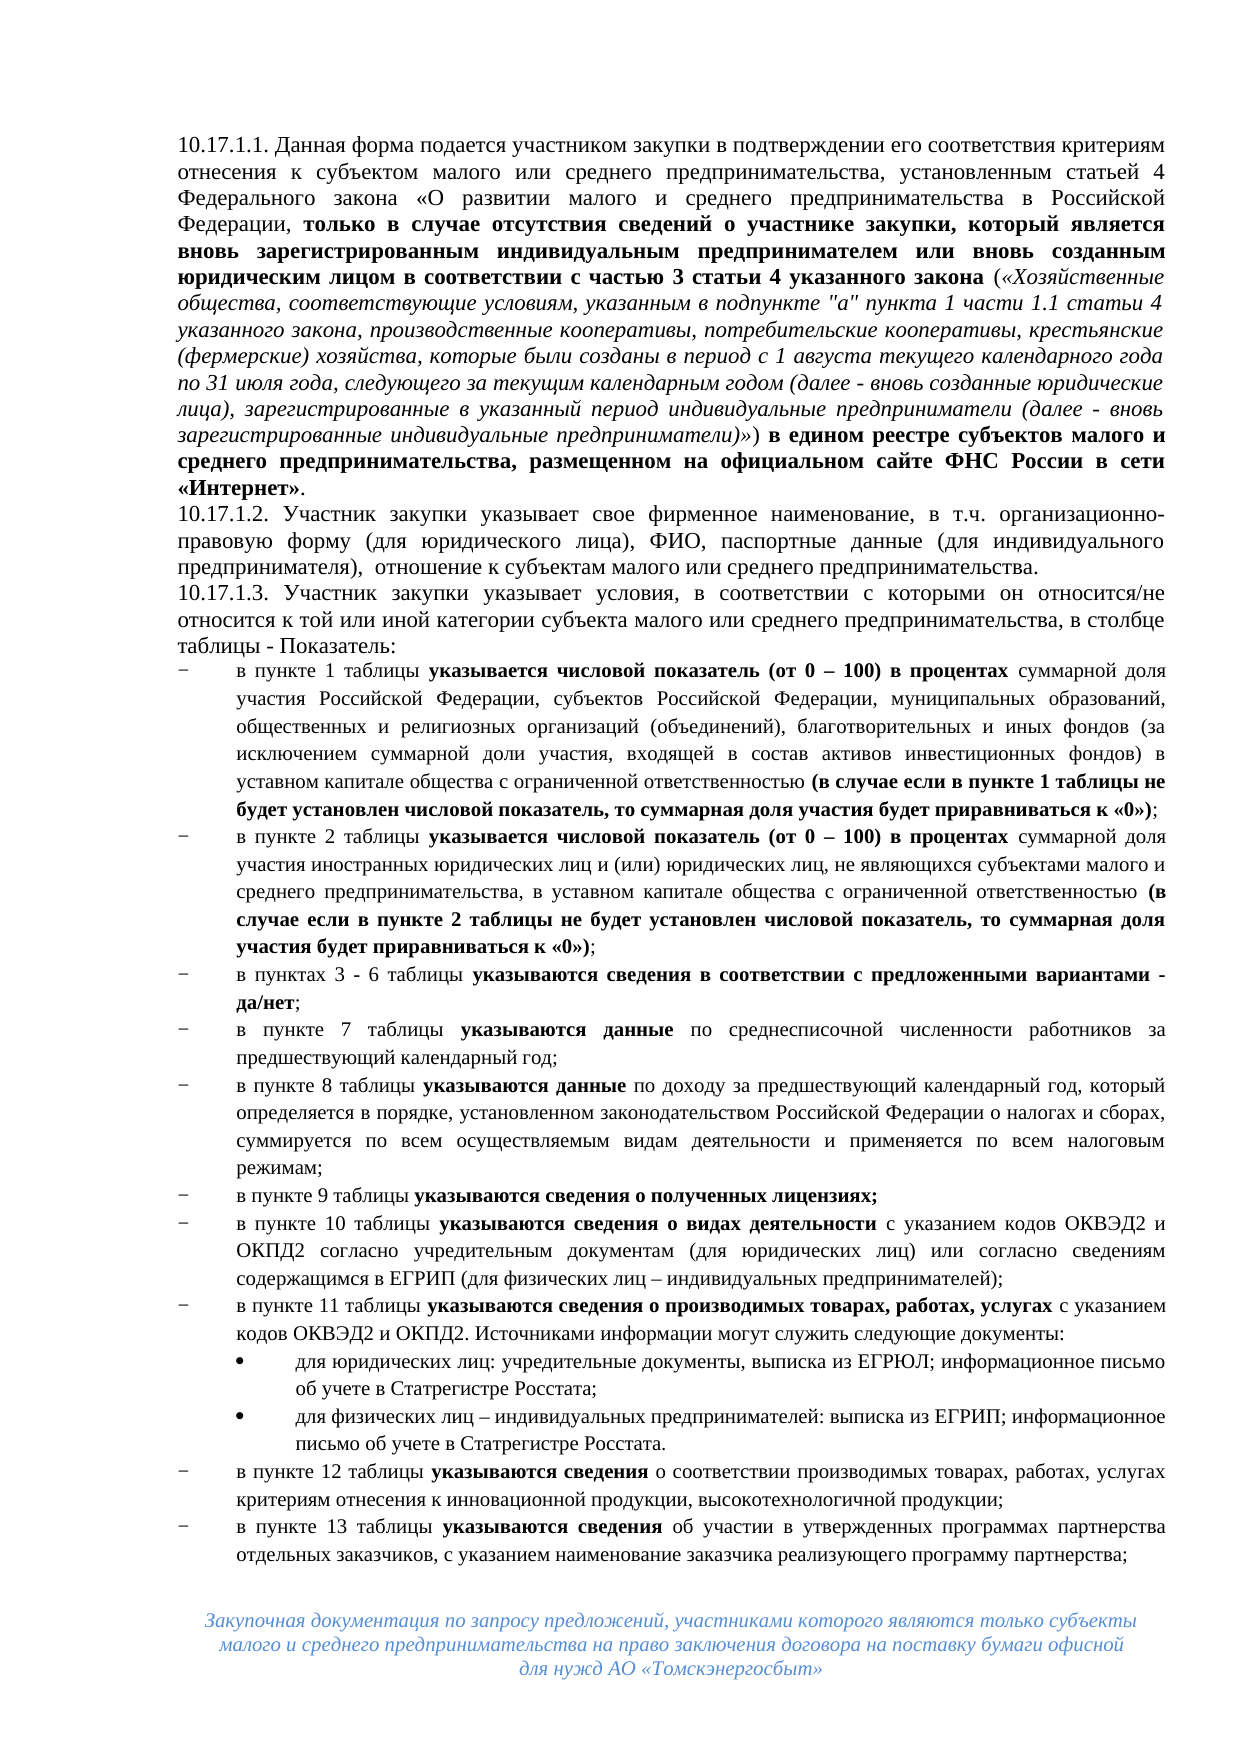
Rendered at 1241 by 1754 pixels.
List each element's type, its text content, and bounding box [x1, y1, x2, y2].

list в пунктах 3 - 6 таблицы указываются сведения в соответствии с предложенными вариантами - да/нет; [177, 962, 1166, 1014]
list в пункте 10 таблицы указываются сведения о видах деятельности с указанием кодов ОКВЭД2 и ОКПД2 согласно учредительным документам (для юридических лиц) или согласно сведениям содержащимся в ЕГРИП (для физических лиц – индивидуальных предпринимателей); [177, 1211, 1166, 1290]
text 10.17.1.2. Участник закупки указывает свое фирменное наименование, в т.ч. организационно-правовую форму (для юридического лица), ФИО, паспортные данные (для индивидуального предпринимателя), отношение к субъектам малого или среднего предпринимательства. [177, 500, 1166, 579]
list в пункте 12 таблицы указываются сведения о соответствии производимых товарах, работах, услугах критериям отнесения к инновационной продукции, высокотехнологичной продукции; [177, 1459, 1166, 1511]
list для юридических лиц: учредительные документы, выписка из ЕГРЮЛ; информационное письмо об учете в Статрегистре Росстата; [236, 1348, 1166, 1400]
list в пункте 8 таблицы указываются данные по доходу за предшествующий календарный год, который определяется в порядке, установленном законодательством Российской Федерации о налогах и сборах, суммируется по всем осуществляемым видам деятельности и применяется по всем налоговым режимам; [177, 1072, 1166, 1179]
text 10.17.1.3. Участник закупки указывает условия, в соответствии с которыми он относится/не относится к той или иной категории субъекта малого или среднего предпринимательства, в столбце таблицы - Показатель: [177, 579, 1166, 658]
list в пункте 2 таблицы указывается числовой показатель (от 0 – 100) в процентах суммарной доля участия иностранных юридических лиц и (или) юридических лиц, не являющихся субъектами малого и среднего предпринимательства, в уставном капитале общества с ограниченной ответственностью (в случае если в пункте 2 таблицы не будет установлен числовой показатель, то суммарная доля участия будет приравниваться к «0»); [177, 824, 1166, 958]
text 10.17.1.1. Данная форма подается участником закупки в подтверждении его соответствия критериям отнесения к субъектом малого или среднего предпринимательства, установленным статьей 4 Федерального закона «О развитии малого и среднего предпринимательства в Российской Федерации, только в случае отсутствия сведений о участнике закупки, который является вновь зарегистрированным индивидуальным предпринимателем или вновь созданным юридическим лицом в соответствии с частью 3 статьи 4 указанного закона («Хозяйственные общества, соответствующие условиям, указанным в подпункте "а" пункта 1 части 1.1 статьи 4 указанного закона, производственные кооперативы, потребительские кооперативы, крестьянские (фермерские) хозяйства, которые были созданы в период с 1 августа текущего календарного года по 31 июля года, следующего за текущим календарным годом (далее - вновь созданные юридические лица), зарегистрированные в указанный период индивидуальные предприниматели (далее - вновь зарегистрированные индивидуальные предприниматели)») в едином реестре субъектов малого и среднего предпринимательства, размещенном на официальном сайте ФНС России в сети «Интернет». [177, 131, 1166, 500]
list в пункте 1 таблицы указывается числовой показатель (от 0 – 100) в процентах суммарной доля участия Российской Федерации, субъектов Российской Федерации, муниципальных образований, общественных и религиозных организаций (объединений), благотворительных и иных фондов (за исключением суммарной доли участия, входящей в состав активов инвестиционных фондов) в уставном капитале общества с ограниченной ответственностью (в случае если в пункте 1 таблицы не будет установлен числовой показатель, то суммарная доля участия будет приравниваться к «0»); [177, 658, 1166, 821]
list в пункте 13 таблицы указываются сведения об участии в утвержденных программах партнерства отдельных заказчиков, с указанием наименование заказчика реализующего программу партнерства; [177, 1514, 1166, 1566]
list в пункте 9 таблицы указываются сведения о полученных лицензиях; [177, 1183, 1166, 1207]
list в пункте 7 таблицы указываются данные по среднесписочной численности работников за предшествующий календарный год; [177, 1017, 1166, 1069]
list для физических лиц – индивидуальных предпринимателей: выписка из ЕГРИП; информационное письмо об учете в Статрегистре Росстата. [236, 1404, 1166, 1455]
list в пункте 11 таблицы указываются сведения о производимых товарах, работах, услугах с указанием кодов ОКВЭД2 и ОКПД2. Источниками информации могут служить следующие документы: [177, 1293, 1166, 1345]
